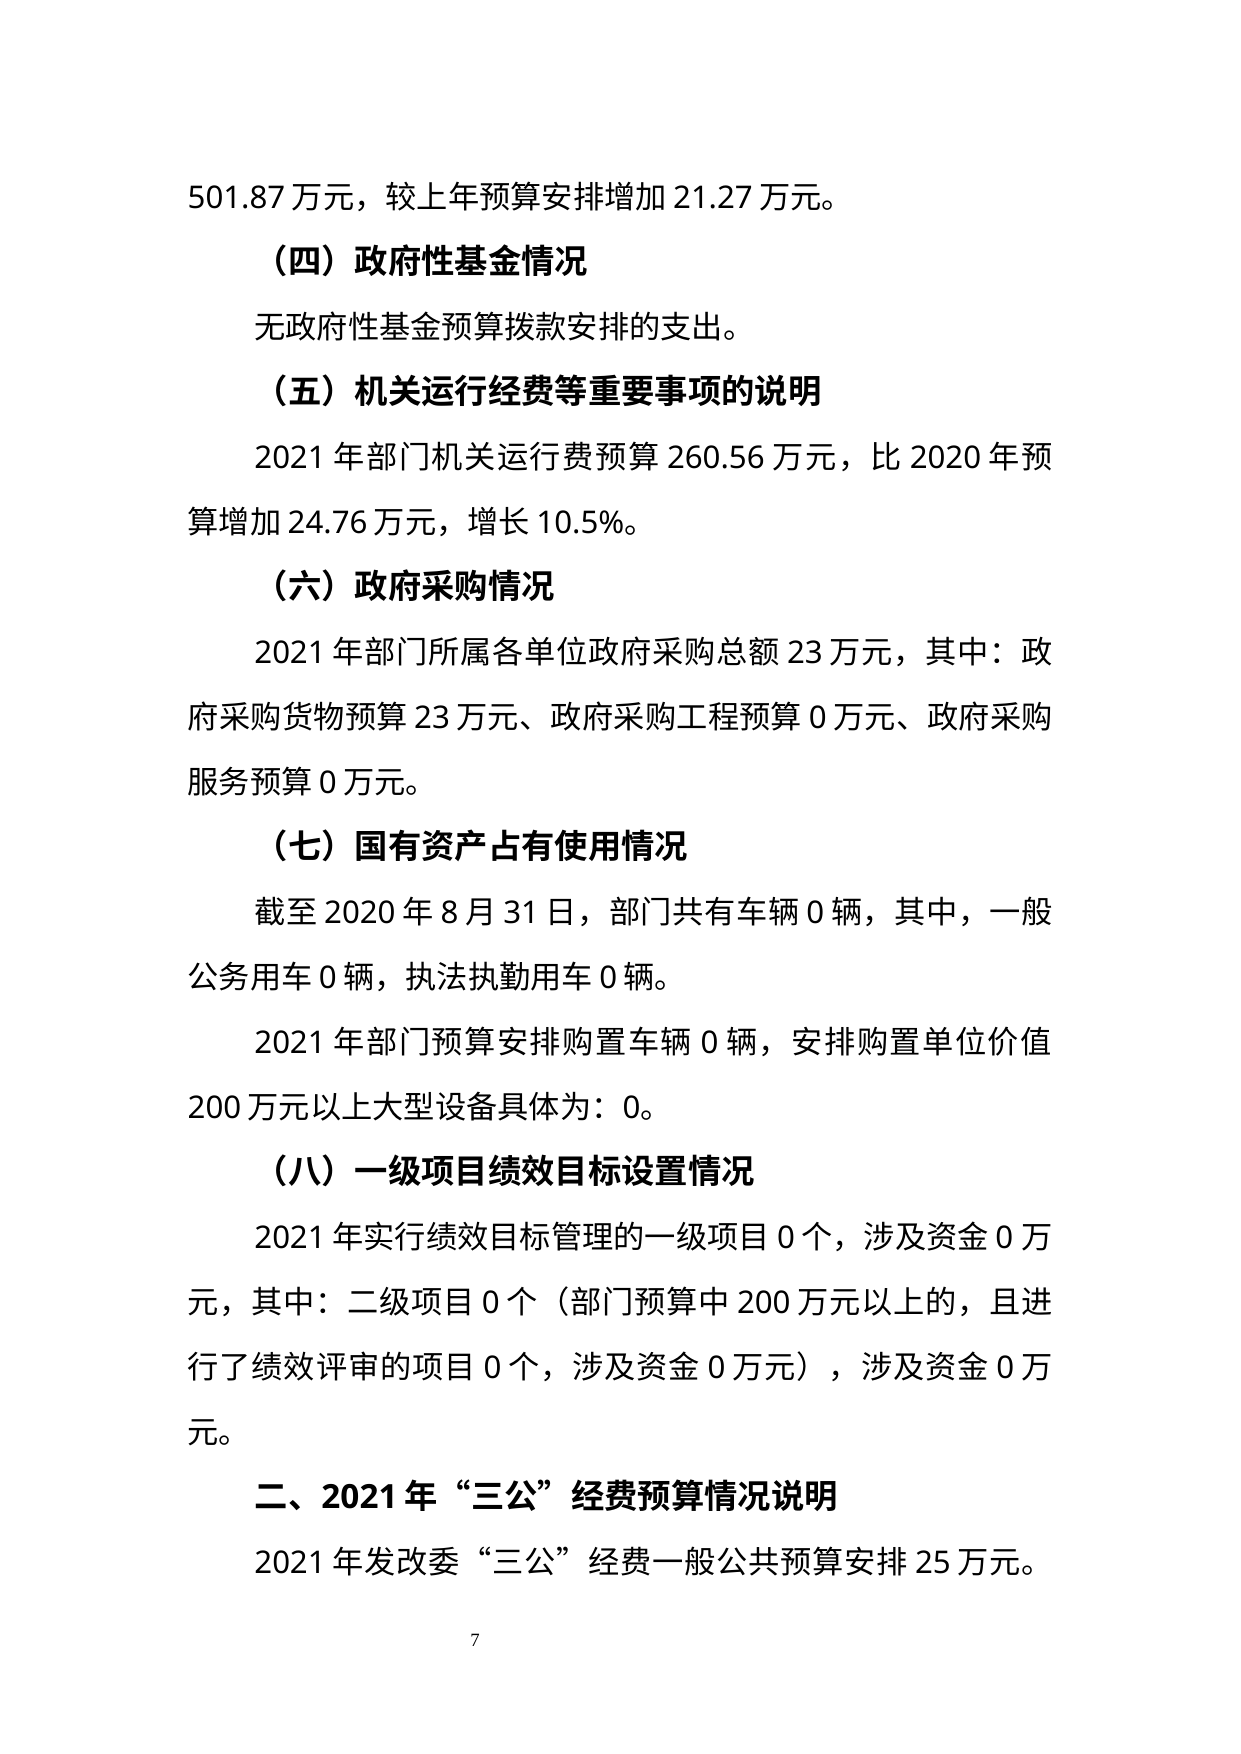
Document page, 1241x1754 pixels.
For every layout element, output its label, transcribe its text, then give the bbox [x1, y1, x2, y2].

text （七）国有资产占有使用情况 [187, 812, 1053, 877]
text （六）政府采购情况 [187, 552, 1053, 617]
text 二、2021年“三公”经费预算情况说明 [187, 1462, 1053, 1527]
text 2021年部门所属各单位政府采购总额23万元，其中：政府采购货物预算23万元、政府采购工程预算0万元、政府采购服务预算0万元。 [187, 617, 1053, 812]
text （四）政府性基金情况 [187, 227, 1053, 292]
text 2021年部门机关运行费预算260.56万元，比2020年预算增加24.76万元，增长10.5%。 [187, 422, 1053, 552]
text 截至2020年8月31日，部门共有车辆0辆，其中，一般公务用车0辆，执法执勤用车0辆。 [187, 877, 1053, 1007]
text 2021年部门预算安排购置车辆0辆，安排购置单位价值200万元以上大型设备具体为：0。 [187, 1007, 1053, 1137]
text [187, 1527, 1053, 1592]
text （八）一级项目绩效目标设置情况 [187, 1137, 1053, 1202]
text 2021年实行绩效目标管理的一级项目0个，涉及资金0 万元，其中：二级项目0个（部门预算中200万元以上的，且进行了绩效评审的项目0个，涉及资金0万元），涉及资金0万元。 [187, 1202, 1053, 1462]
text （五）机关运行经费等重要事项的说明 [187, 357, 1053, 422]
text 无政府性基金预算拨款安排的支出。 [187, 292, 1053, 357]
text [187, 162, 1053, 227]
